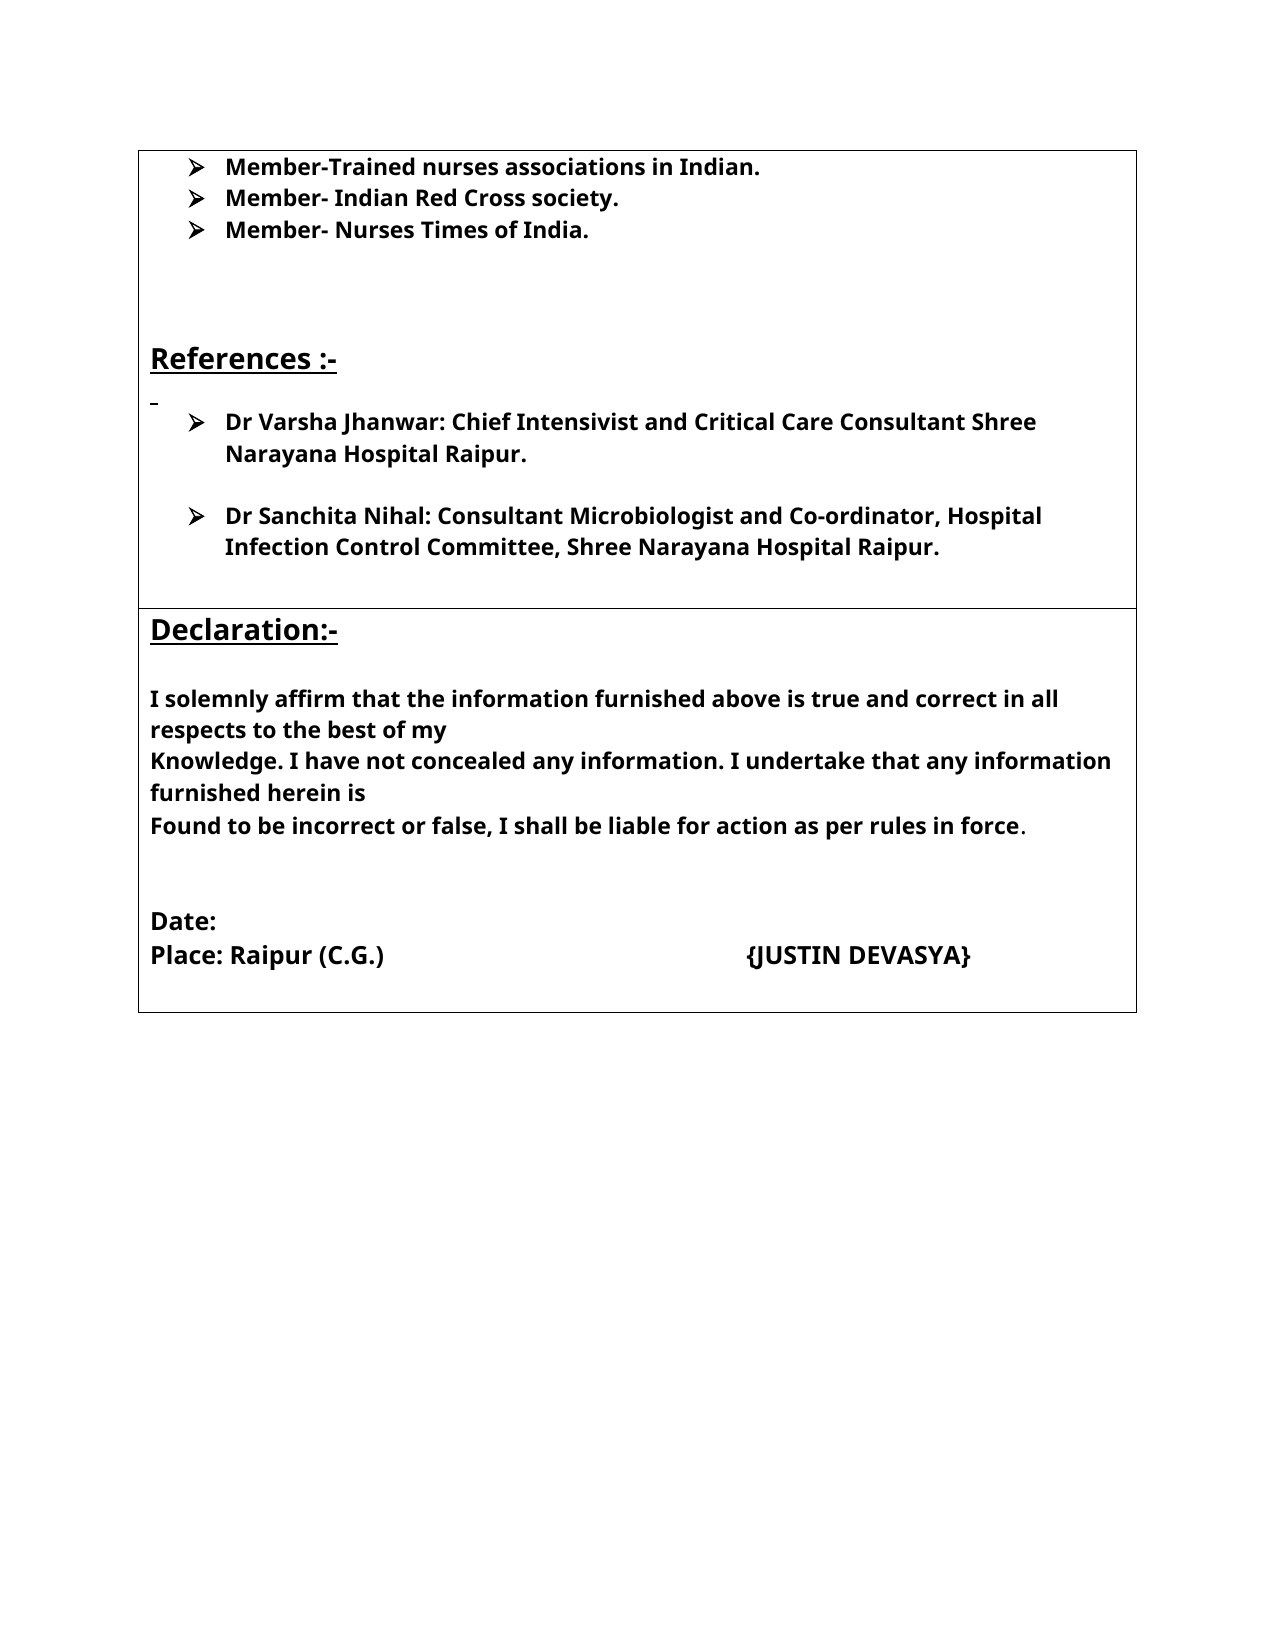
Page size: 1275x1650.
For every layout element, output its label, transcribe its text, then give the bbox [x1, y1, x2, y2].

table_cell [139, 151, 1136, 608]
table_cell Declaration:- I solemnly affirm that the information furnished above is true and correct in all respects to the best of my Knowledge. I have not concealed any information. I undertake that any information furnished herein is Found to be incorrect or false, I shall be liable for action as per rules in force. Date: Place: Raipur (C.G.) {JUSTIN DEVASYA} [139, 609, 1136, 1012]
